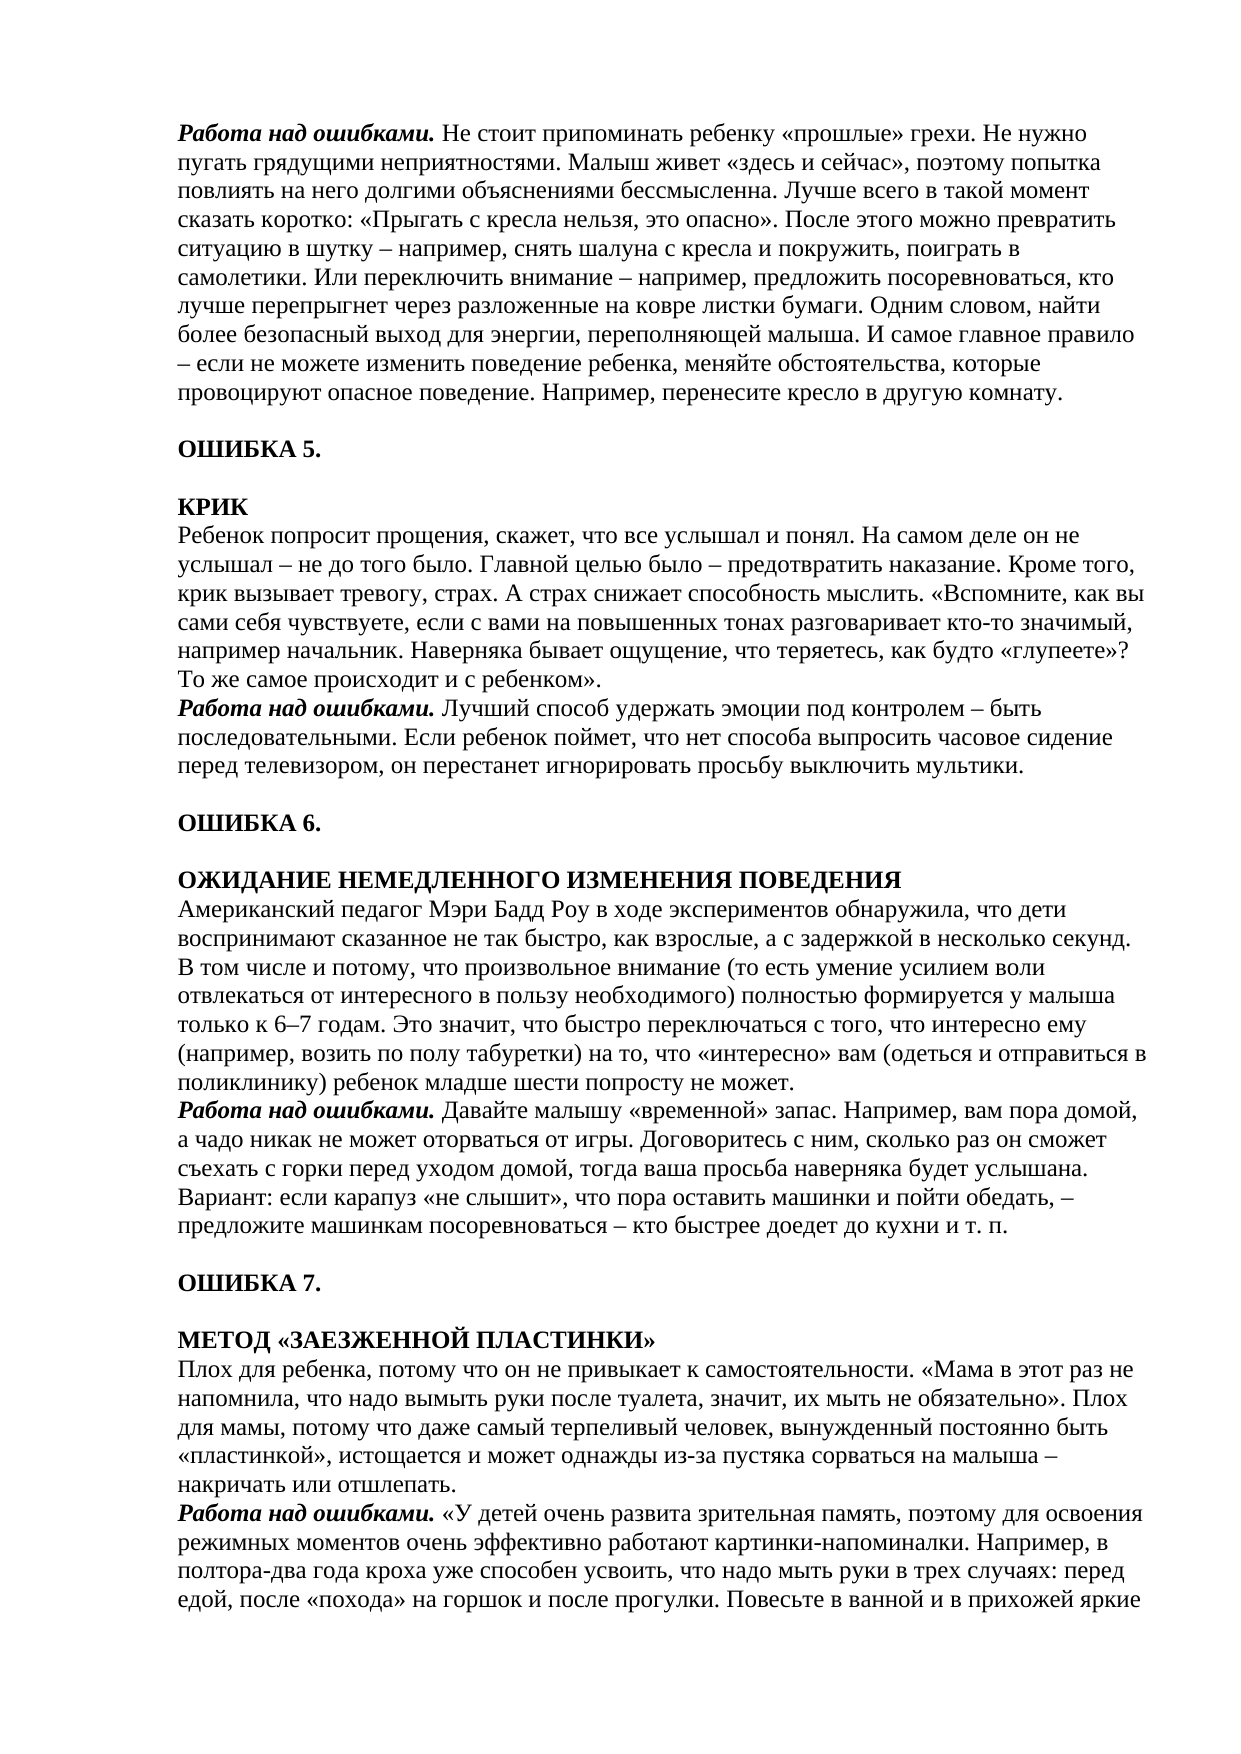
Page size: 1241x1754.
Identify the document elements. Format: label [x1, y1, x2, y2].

text [177, 118, 1152, 1613]
